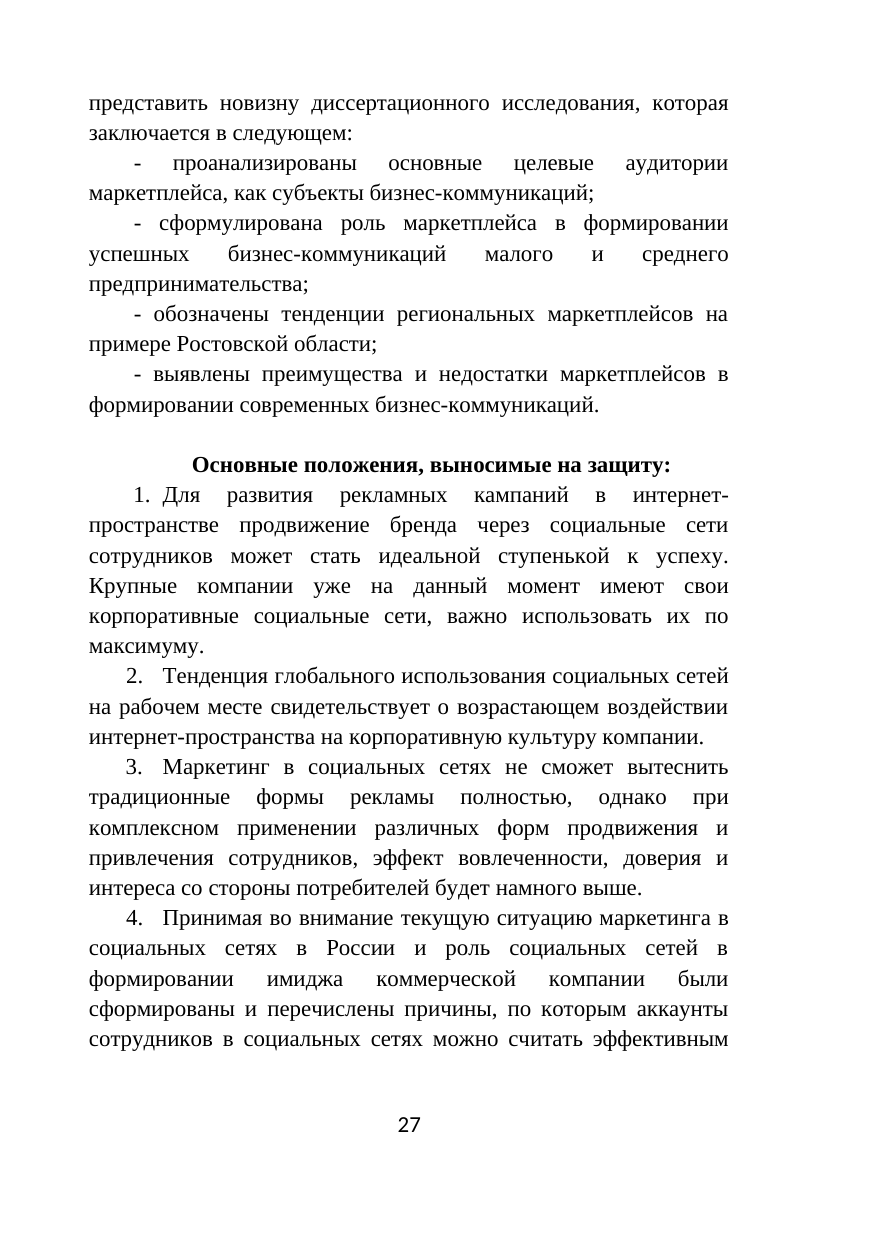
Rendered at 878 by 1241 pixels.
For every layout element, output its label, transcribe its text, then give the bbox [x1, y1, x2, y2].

text - сформулирована роль маркетплейса в формировании успешных бизнес-коммуникаций малого и среднего предпринимательства; [89, 209, 729, 296]
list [89, 904, 729, 1051]
list Маркетинг в социальных сетях не сможет вытеснить традиционные формы рекламы полностью, однако при комплексном применении различных форм продвижения и привлечения сотрудников, эффект вовлеченности, доверия и интереса со стороны потребителей будет намного выше. [89, 753, 729, 900]
text Основные положения, выносимые на защиту: [89, 451, 729, 477]
text - проанализированы основные целевые аудитории маркетплейса, как субъекты бизнес-коммуникаций; [89, 149, 729, 206]
list Тенденция глобального использования социальных сетей на рабочем месте свидетельствует о возрастающем воздействии интернет-пространства на корпоративную культуру компании. [89, 663, 729, 749]
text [89, 89, 729, 145]
list Для развития рекламных кампаний в интернет-пространстве продвижение бренда через социальные сети сотрудников может стать идеальной ступенькой к успеху. Крупные компании уже на данный момент имеют свои корпоративные социальные сети, важно использовать их по максимуму. [89, 481, 729, 659]
text - выявлены преимущества и недостатки маркетплейсов в формировании современных бизнес-коммуникаций. [89, 361, 729, 417]
text - обозначены тенденции региональных маркетплейсов на примере Ростовской области; [89, 300, 729, 357]
